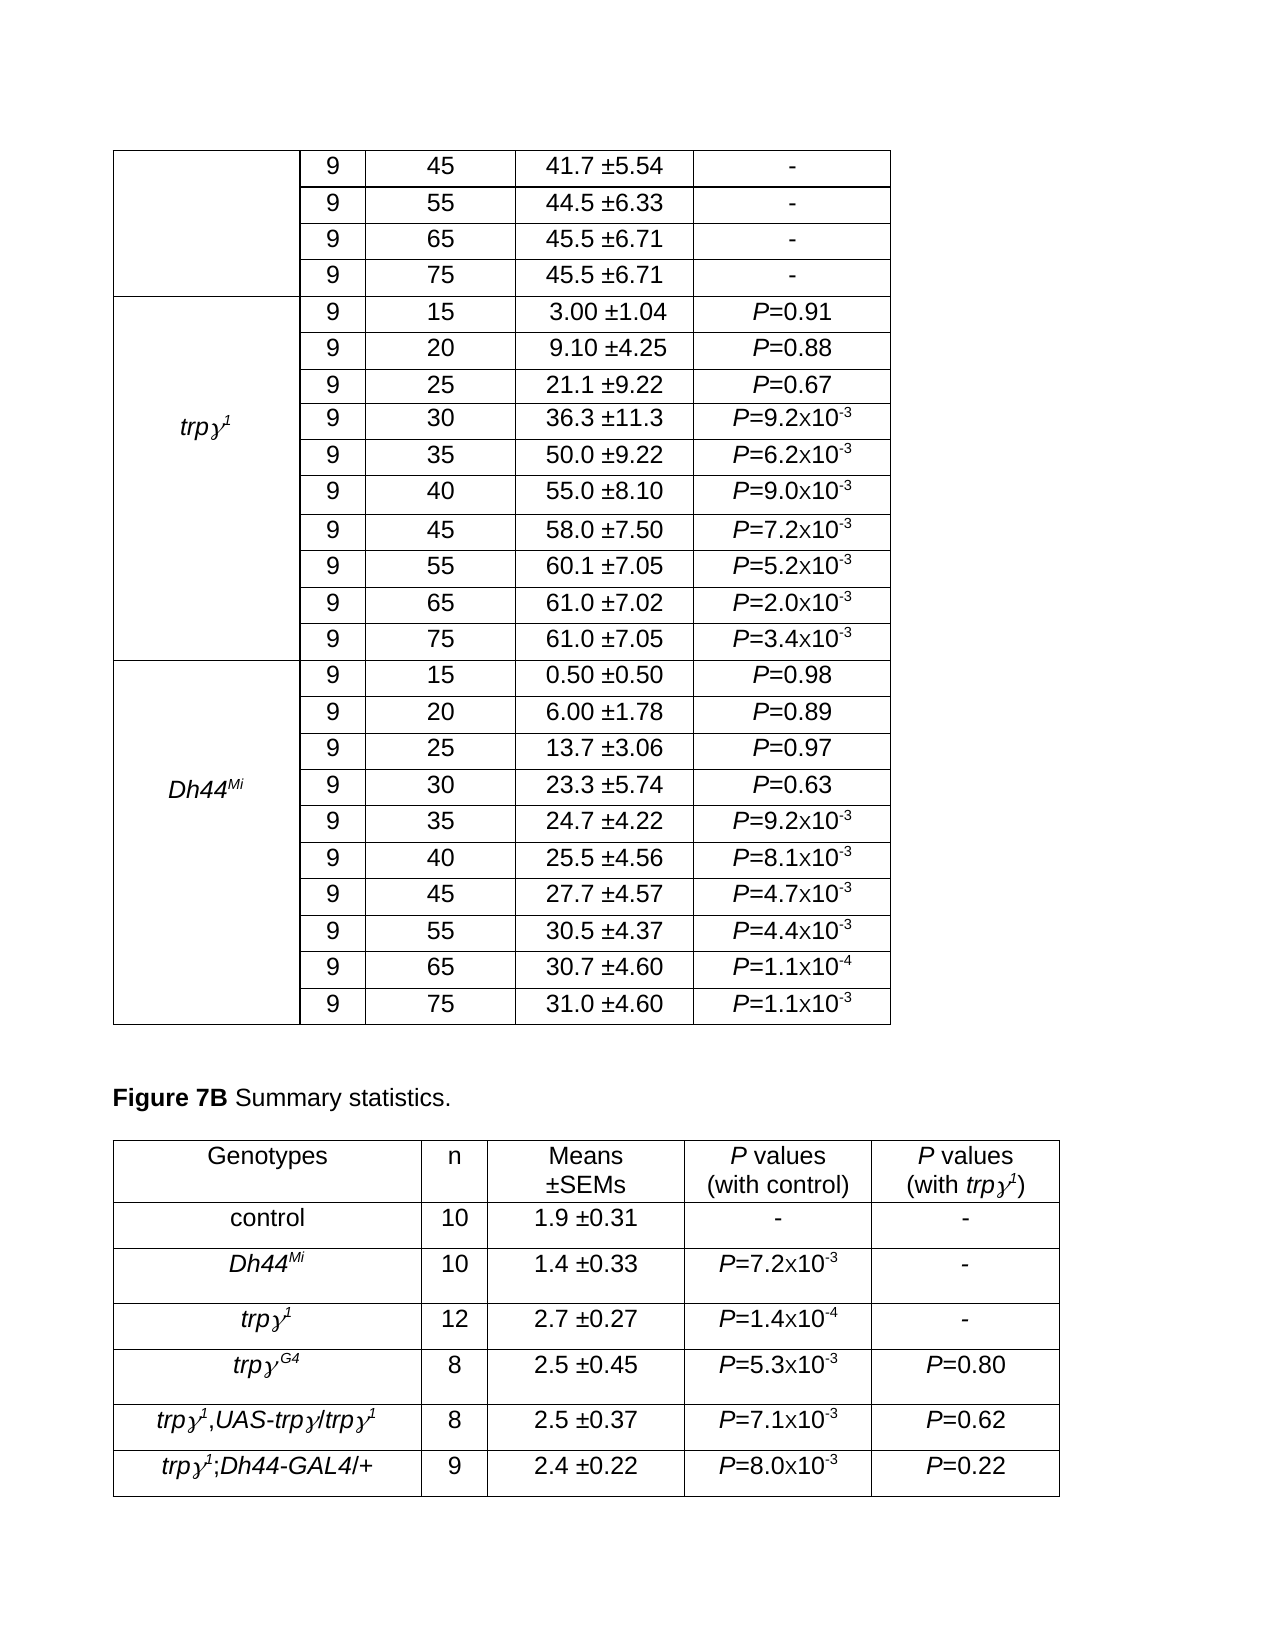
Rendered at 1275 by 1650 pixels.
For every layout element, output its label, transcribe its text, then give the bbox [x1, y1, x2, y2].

table_cell 10 [422, 1249, 487, 1303]
table_cell 9 [301, 515, 365, 550]
table_cell P=0.62 [872, 1405, 1059, 1450]
table_cell 2.7 ±0.27 [488, 1304, 684, 1349]
table_cell P=9.2X10-3 [694, 404, 890, 439]
table_cell 21.1 ±9.22 [516, 370, 693, 402]
table_cell 8 [422, 1405, 487, 1450]
table_cell 61.0 ±7.02 [516, 588, 693, 623]
table_cell 45 [366, 515, 515, 550]
table_cell 35 [366, 806, 515, 842]
table_cell P=0.91 [694, 297, 890, 332]
table_cell 31.0 ±4.60 [516, 989, 693, 1024]
table_cell P=9.0X10-3 [694, 476, 890, 514]
table_cell 30.7 ±4.60 [516, 952, 693, 988]
table_cell Dh44Mi [114, 1249, 421, 1303]
table_cell 65 [366, 952, 515, 988]
table_header n [422, 1141, 487, 1202]
table_cell P=4.7X10-3 [694, 879, 890, 915]
table_cell 1.9 ±0.31 [488, 1203, 684, 1248]
table_cell P=8.1X10-3 [694, 843, 890, 878]
table_cell P=5.3X10-3 [685, 1350, 871, 1404]
table_cell P=1.1X10-4 [694, 952, 890, 988]
table_cell 55 [366, 551, 515, 587]
table_cell 30 [366, 770, 515, 805]
table_cell P=1.4X10-4 [685, 1304, 871, 1349]
table_cell - [685, 1203, 871, 1248]
table_cell 2.5 ±0.45 [488, 1350, 684, 1404]
table_cell 9 [301, 551, 365, 587]
table_cell 3.00 ±1.04 [516, 297, 693, 332]
table_cell 27.7 ±4.57 [516, 879, 693, 915]
table_header Genotypes [114, 1141, 421, 1202]
table_cell 40 [366, 476, 515, 514]
table_cell trp1 [114, 1304, 421, 1349]
table_cell P=7.2X10-3 [685, 1249, 871, 1303]
table_cell 10 [422, 1203, 487, 1248]
table_cell 9 [301, 297, 365, 332]
table_cell P=0.97 [694, 734, 890, 769]
table_cell 9 [301, 661, 365, 696]
table_cell 6.00 ±1.78 [516, 697, 693, 732]
table_cell 45 [366, 879, 515, 915]
table_cell trp1;Dh44-GAL4/+ [114, 1451, 421, 1496]
table_cell P=6.2X10-3 [694, 440, 890, 475]
table_cell 9 [301, 989, 365, 1024]
table_cell 12 [422, 1304, 487, 1349]
table_cell 9 [301, 806, 365, 842]
table_cell 15 [366, 297, 515, 332]
table_cell 9 [301, 476, 365, 514]
table_cell 75 [366, 989, 515, 1024]
table_cell 9 [301, 370, 365, 402]
table_cell - [872, 1304, 1059, 1349]
table_cell 50.0 ±9.22 [516, 440, 693, 475]
table_cell 25.5 ±4.56 [516, 843, 693, 878]
table_cell 65 [366, 224, 515, 259]
table_cell 9 [301, 588, 365, 623]
table_cell 58.0 ±7.50 [516, 515, 693, 550]
table_cell P=2.0X10-3 [694, 588, 890, 623]
table_cell 2.4 ±0.22 [488, 1451, 684, 1496]
table_cell P=4.4X10-3 [694, 916, 890, 951]
table_cell 30 [366, 404, 515, 439]
table_cell P=0.67 [694, 370, 890, 402]
table_cell P=1.1X10-3 [694, 989, 890, 1024]
table_cell 45.5 ±6.71 [516, 224, 693, 259]
table_cell 2.5 ±0.37 [488, 1405, 684, 1450]
table_cell 45 [366, 151, 515, 186]
table_cell 20 [366, 697, 515, 732]
table_cell - [872, 1249, 1059, 1303]
table_cell - [694, 260, 890, 296]
table_cell 9 [301, 151, 365, 186]
table_cell 55 [366, 188, 515, 223]
table_cell 9 [422, 1451, 487, 1496]
table_cell 9 [301, 224, 365, 259]
table_cell 1.4 ±0.33 [488, 1249, 684, 1303]
table_cell 9 [301, 697, 365, 732]
table_cell 30.5 ±4.37 [516, 916, 693, 951]
table_header P values (with trp1) [872, 1141, 1059, 1202]
table_cell 75 [366, 624, 515, 659]
table_header Means ±SEMs [488, 1141, 684, 1202]
table_cell 9 [301, 879, 365, 915]
table_cell 0.50 ±0.50 [516, 661, 693, 696]
table_cell 15 [366, 661, 515, 696]
table_cell P=0.89 [694, 697, 890, 732]
table_cell 35 [366, 440, 515, 475]
table_cell 9 [301, 404, 365, 439]
table_cell P=0.88 [694, 333, 890, 369]
table_cell 45.5 ±6.71 [516, 260, 693, 296]
table_cell 25 [366, 370, 515, 402]
table_cell 23.3 ±5.74 [516, 770, 693, 805]
table_cell 9.10 ±4.25 [516, 333, 693, 369]
table_cell 41.7 ±5.54 [516, 151, 693, 186]
table_cell 40 [366, 843, 515, 878]
table_cell 60.1 ±7.05 [516, 551, 693, 587]
table_cell Dh44Mi [114, 661, 299, 1024]
table_cell 24.7 ±4.22 [516, 806, 693, 842]
table_cell P=0.80 [872, 1350, 1059, 1404]
table_cell P=3.4X10-3 [694, 624, 890, 659]
table_cell control [114, 1203, 421, 1248]
table_cell 9 [301, 188, 365, 223]
table_cell 75 [366, 260, 515, 296]
table_cell P=9.2X10-3 [694, 806, 890, 842]
table_cell - [694, 224, 890, 259]
table_cell P=7.2X10-3 [694, 515, 890, 550]
table_cell 9 [301, 440, 365, 475]
table_cell P=8.0X10-3 [685, 1451, 871, 1496]
table_cell 13.7 ±3.06 [516, 734, 693, 769]
table_cell 55.0 ±8.10 [516, 476, 693, 514]
table_cell 36.3 ±11.3 [516, 404, 693, 439]
table_cell 25 [366, 734, 515, 769]
table_cell 9 [301, 952, 365, 988]
table_cell 9 [301, 843, 365, 878]
table_cell 44.5 ±6.33 [516, 188, 693, 223]
table_cell P=0.63 [694, 770, 890, 805]
table_header P values (with control) [685, 1141, 871, 1202]
table_cell 61.0 ±7.05 [516, 624, 693, 659]
table_cell P=0.98 [694, 661, 890, 696]
table_cell 9 [301, 260, 365, 296]
text Figure 7B Summary statistics. [112, 1083, 1162, 1111]
table_cell P=5.2X10-3 [694, 551, 890, 587]
table_cell P=0.22 [872, 1451, 1059, 1496]
table_cell - [694, 151, 890, 186]
table_cell 9 [301, 333, 365, 369]
table_cell 65 [366, 588, 515, 623]
table_cell P=7.1X10-3 [685, 1405, 871, 1450]
table_cell 9 [301, 770, 365, 805]
table_cell 8 [422, 1350, 487, 1404]
table_cell 9 [301, 916, 365, 951]
table_cell 9 [301, 624, 365, 659]
table_cell 20 [366, 333, 515, 369]
table_cell - [694, 188, 890, 223]
table_cell trp1,UAS-trp/trp1 [114, 1405, 421, 1450]
table_cell - [872, 1203, 1059, 1248]
table_cell trp1 [114, 297, 299, 659]
table_cell 9 [301, 734, 365, 769]
table_cell trp G4 [114, 1350, 421, 1404]
table_cell 55 [366, 916, 515, 951]
